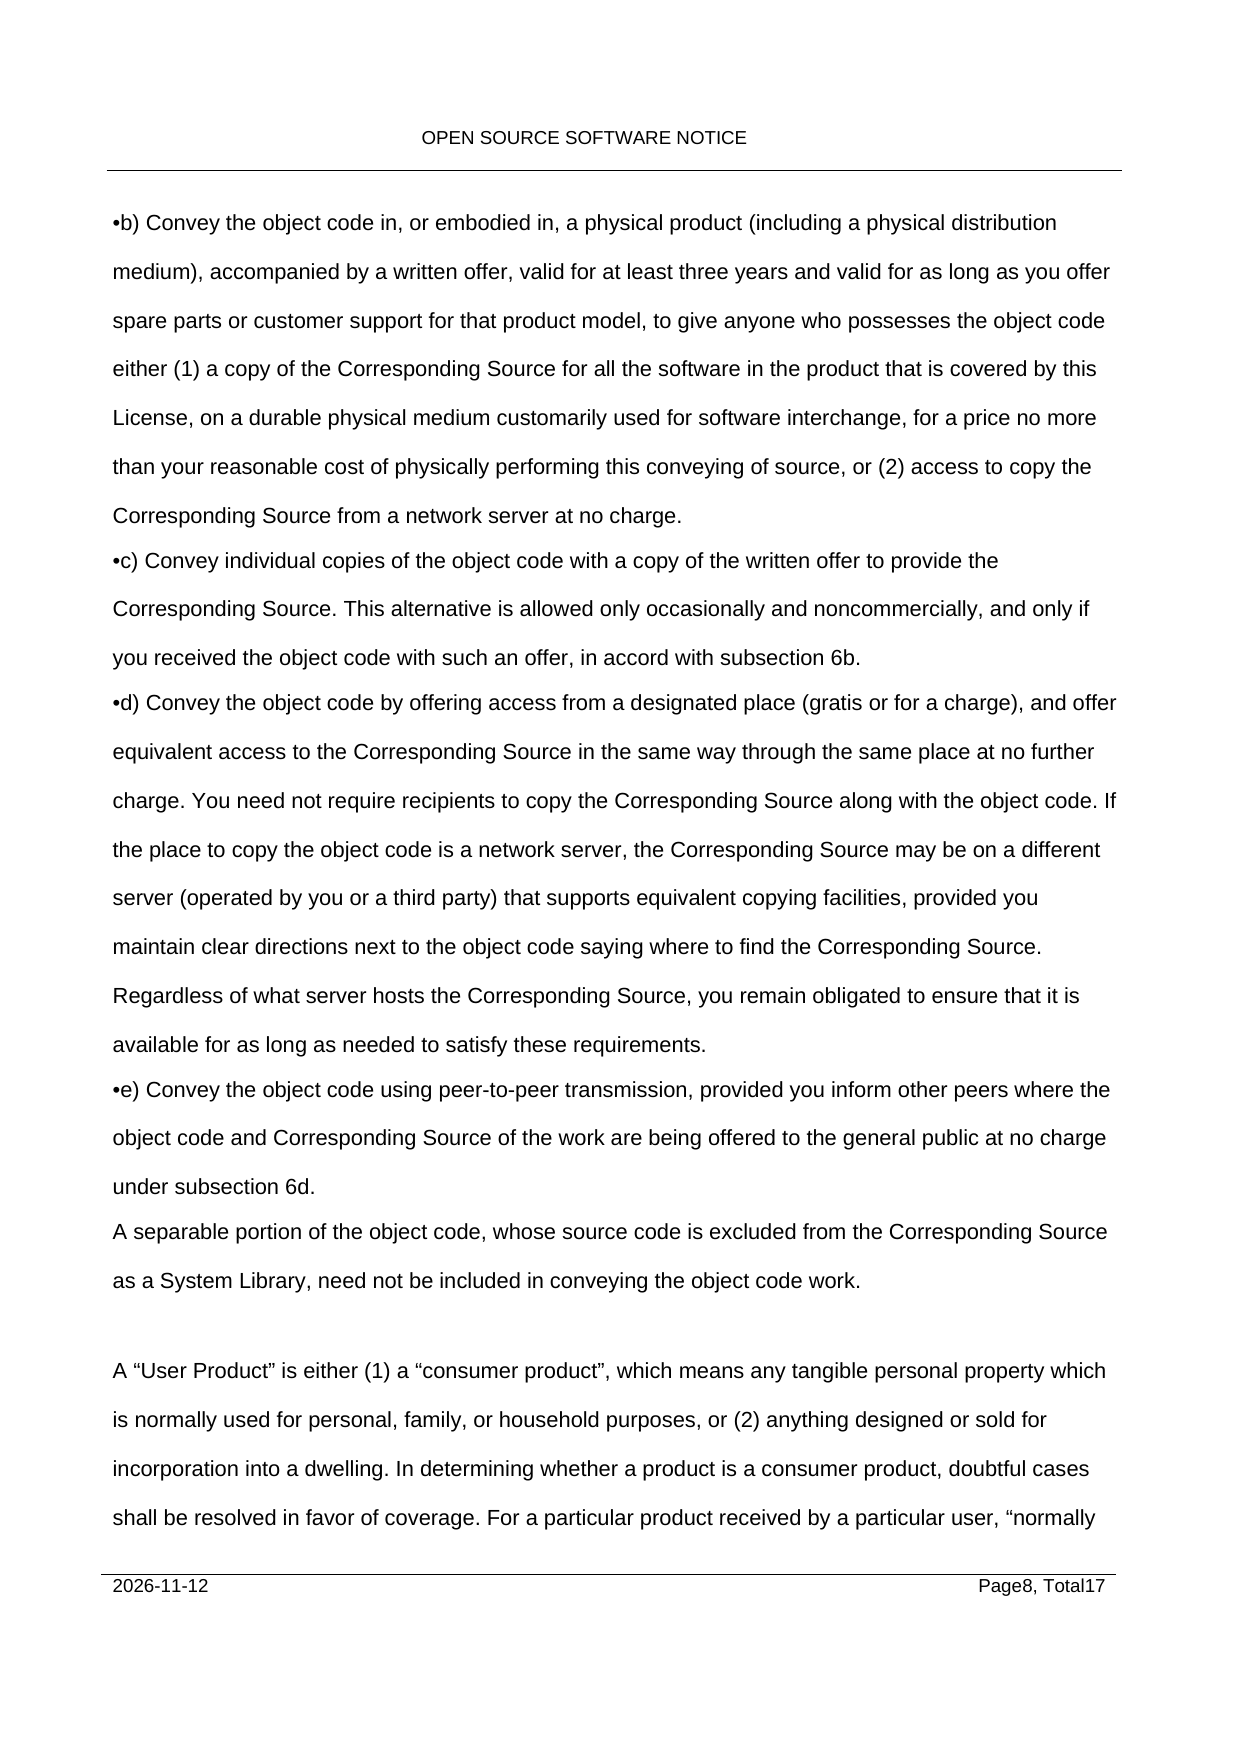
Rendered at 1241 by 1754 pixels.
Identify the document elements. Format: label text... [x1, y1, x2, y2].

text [112, 1354, 1128, 1533]
text •d) Convey the object code by offering access from a designated place (gratis or for a charge), and offer equivalent access to the Corresponding Source in the same way through the same place at no further charge. You need not require recipients to copy the Corresponding Source along with the object code. If the place to copy the object code is a network server, the Corresponding Source may be on a different server (operated by you or a third party) that supports equivalent copying facilities, provided you maintain clear directions next to the object code saying where to find the Corresponding Source. Regardless of what server hosts the Corresponding Source, you remain obligated to ensure that it is available for as long as needed to satisfy these requirements. [112, 687, 1128, 1060]
text •b) Convey the object code in, or embodied in, a physical product (including a physical distribution medium), accompanied by a written offer, valid for at least three years and valid for as long as you offer spare parts or customer support for that product model, to give anyone who possesses the object code either (1) a copy of the Corresponding Source for all the software in the product that is covered by this License, on a durable physical medium customarily used for software interchange, for a price no more than your reasonable cost of physically performing this conveying of source, or (2) access to copy the Corresponding Source from a network server at no charge. [112, 206, 1128, 531]
text A separable portion of the object code, whose source code is excluded from the Corresponding Source as a System Library, need not be included in conveying the object code work. [112, 1216, 1128, 1297]
text •c) Convey individual copies of the object code with a copy of the written offer to provide the Corresponding Source. This alternative is allowed only occasionally and noncommercially, and only if you received the object code with such an offer, in accord with subsection 6b. [112, 544, 1128, 674]
text •e) Convey the object code using peer-to-peer transmission, provided you inform other peers where the object code and Corresponding Source of the work are being offered to the general public at no charge under subsection 6d. [112, 1073, 1128, 1203]
